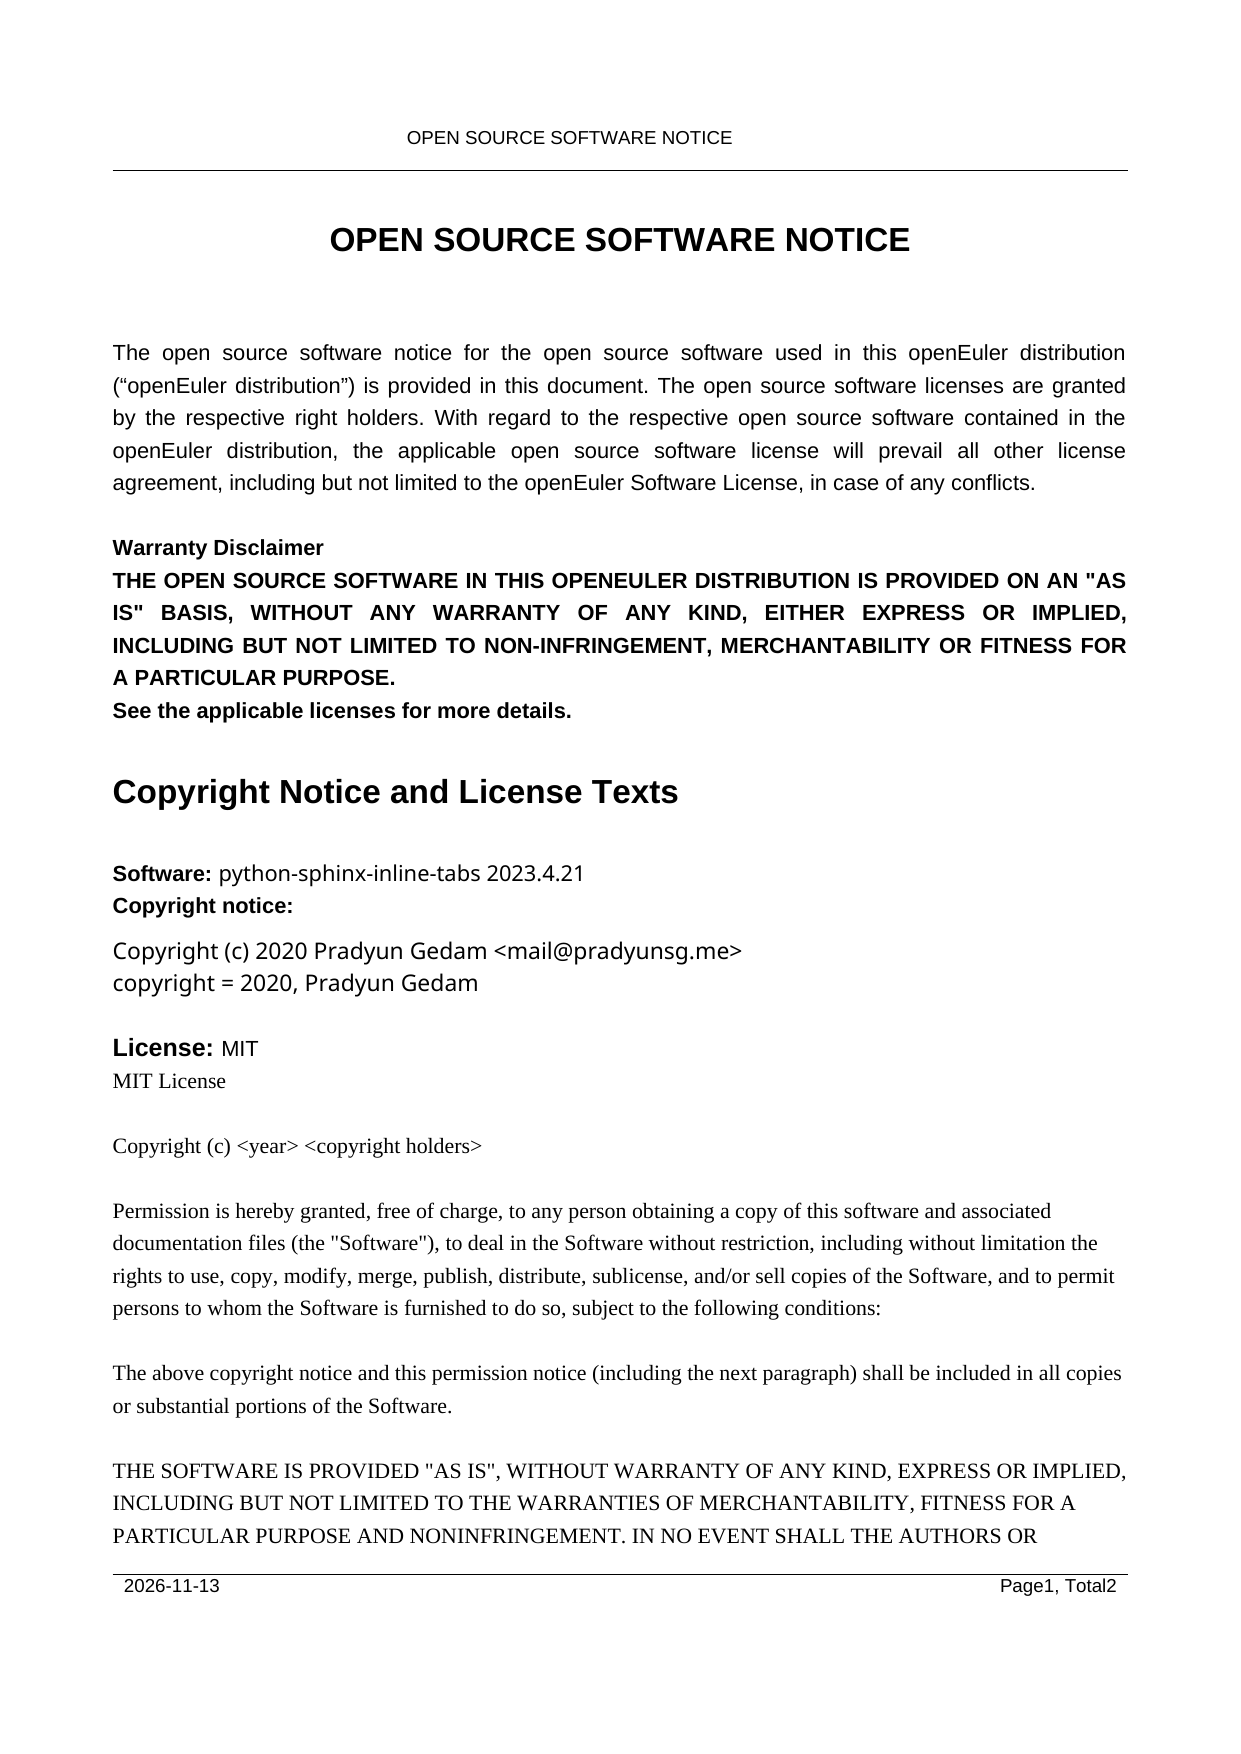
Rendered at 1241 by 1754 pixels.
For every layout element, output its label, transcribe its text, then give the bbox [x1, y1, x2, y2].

text The open source software notice for the open source software used in this openEuler distribution (“openEuler distribution”) is provided in this document. The open source software licenses are granted by the respective right holders. With regard to the respective open source software contained in the openEuler distribution, the applicable open source software license will prevail all other license agreement, including but not limited to the openEuler Software License, in case of any conflicts. [112, 336, 1128, 499]
text Copyright (c) 2020 Pradyun Gedam <mail@pradyunsg.me> copyright = 2020, Pradyun Gedam [112, 934, 1128, 1031]
title Software: python-sphinx-inline-tabs 2023.4.21 [112, 856, 1128, 889]
text THE OPEN SOURCE SOFTWARE IN THIS OPENEULER DISTRIBUTION IS PROVIDED ON AN "AS IS" BASIS, WITHOUT ANY WARRANTY OF ANY KIND, EITHER EXPRESS OR IMPLIED, INCLUDING BUT NOT LIMITED TO NON-INFRINGEMENT, MERCHANTABILITY OR FITNESS FOR A PARTICULAR PURPOSE. See the applicable licenses for more details. [112, 564, 1128, 726]
text OPEN SOURCE SOFTWARE NOTICE [112, 206, 1128, 271]
text License: MIT [112, 1031, 1128, 1064]
text Warranty Disclaimer [112, 531, 1128, 564]
text Copyright Notice and License Texts [112, 759, 1128, 824]
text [112, 1064, 1128, 1551]
text Copyright notice: [112, 889, 1128, 921]
